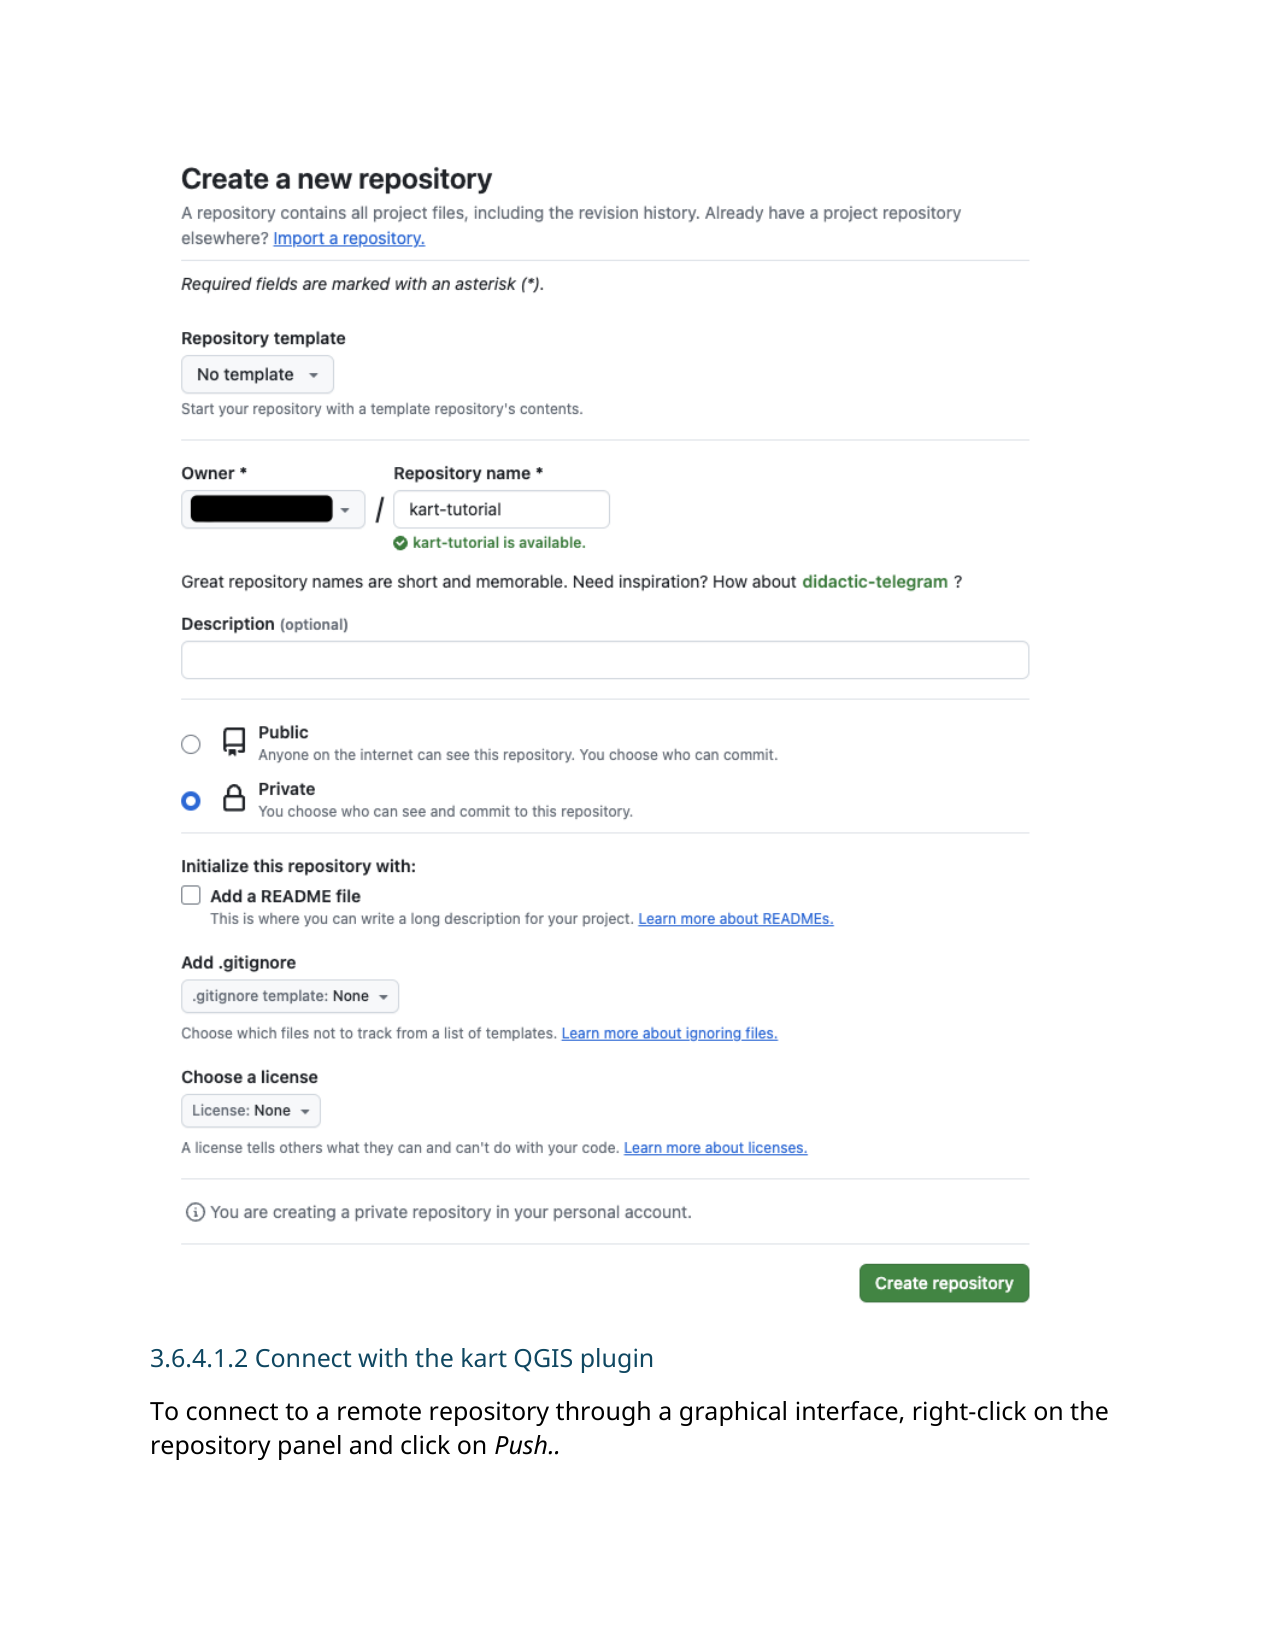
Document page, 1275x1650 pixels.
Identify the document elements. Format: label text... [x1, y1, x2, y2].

subtitle 3.6.4.1.2 Connect with the kart QGIS plugin [150, 1341, 1125, 1375]
picture [168, 150, 1044, 1323]
text To connect to a remote repository through a graphical interface, right-click on the repository panel and click on Push.. [150, 1394, 1125, 1462]
